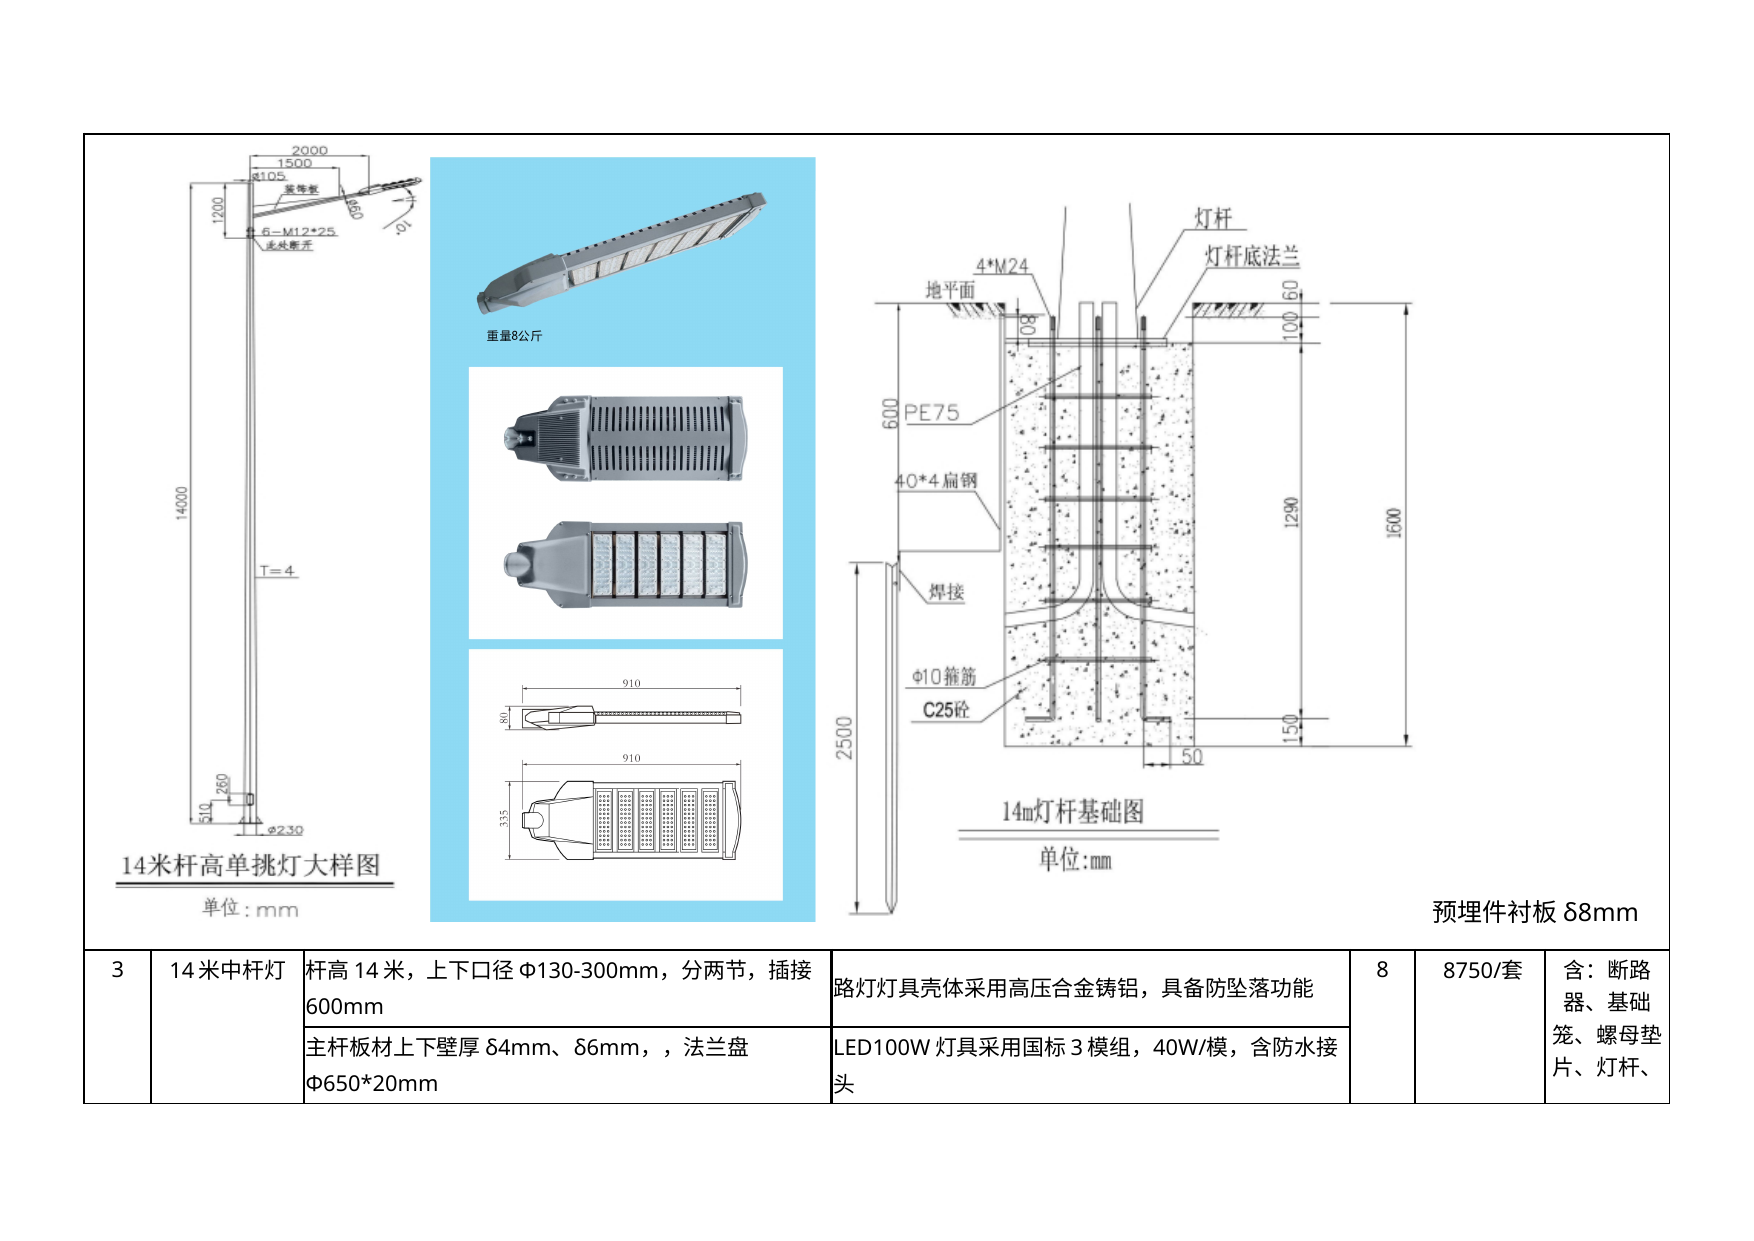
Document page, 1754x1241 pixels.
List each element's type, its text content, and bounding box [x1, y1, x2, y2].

table_cell LED100W灯具采用国标3模组，40W/模，含防水接头 [833, 1028, 1349, 1103]
table_cell 主杆板材上下壁厚δ4mm、δ6mm，，法兰盘Φ650*20mm [305, 1028, 830, 1103]
table_cell 8750/套 [1416, 951, 1544, 1103]
picture [115, 136, 1433, 922]
table_cell 3 [85, 951, 150, 1103]
table_cell 14米中杆灯 [152, 951, 303, 1103]
table_cell 杆高14米，上下口径Φ130-300mm，分两节，插接600mm [305, 951, 830, 1026]
table_cell 预埋件衬板δ8mm [85, 135, 1669, 949]
table_cell 含：断路器、基础笼、螺母垫片、灯杆、灯具 [1546, 951, 1669, 1103]
table_cell 路灯灯具壳体采用高压合金铸铝，具备防坠落功能 [833, 951, 1349, 1026]
table_cell 8 [1351, 951, 1414, 1103]
